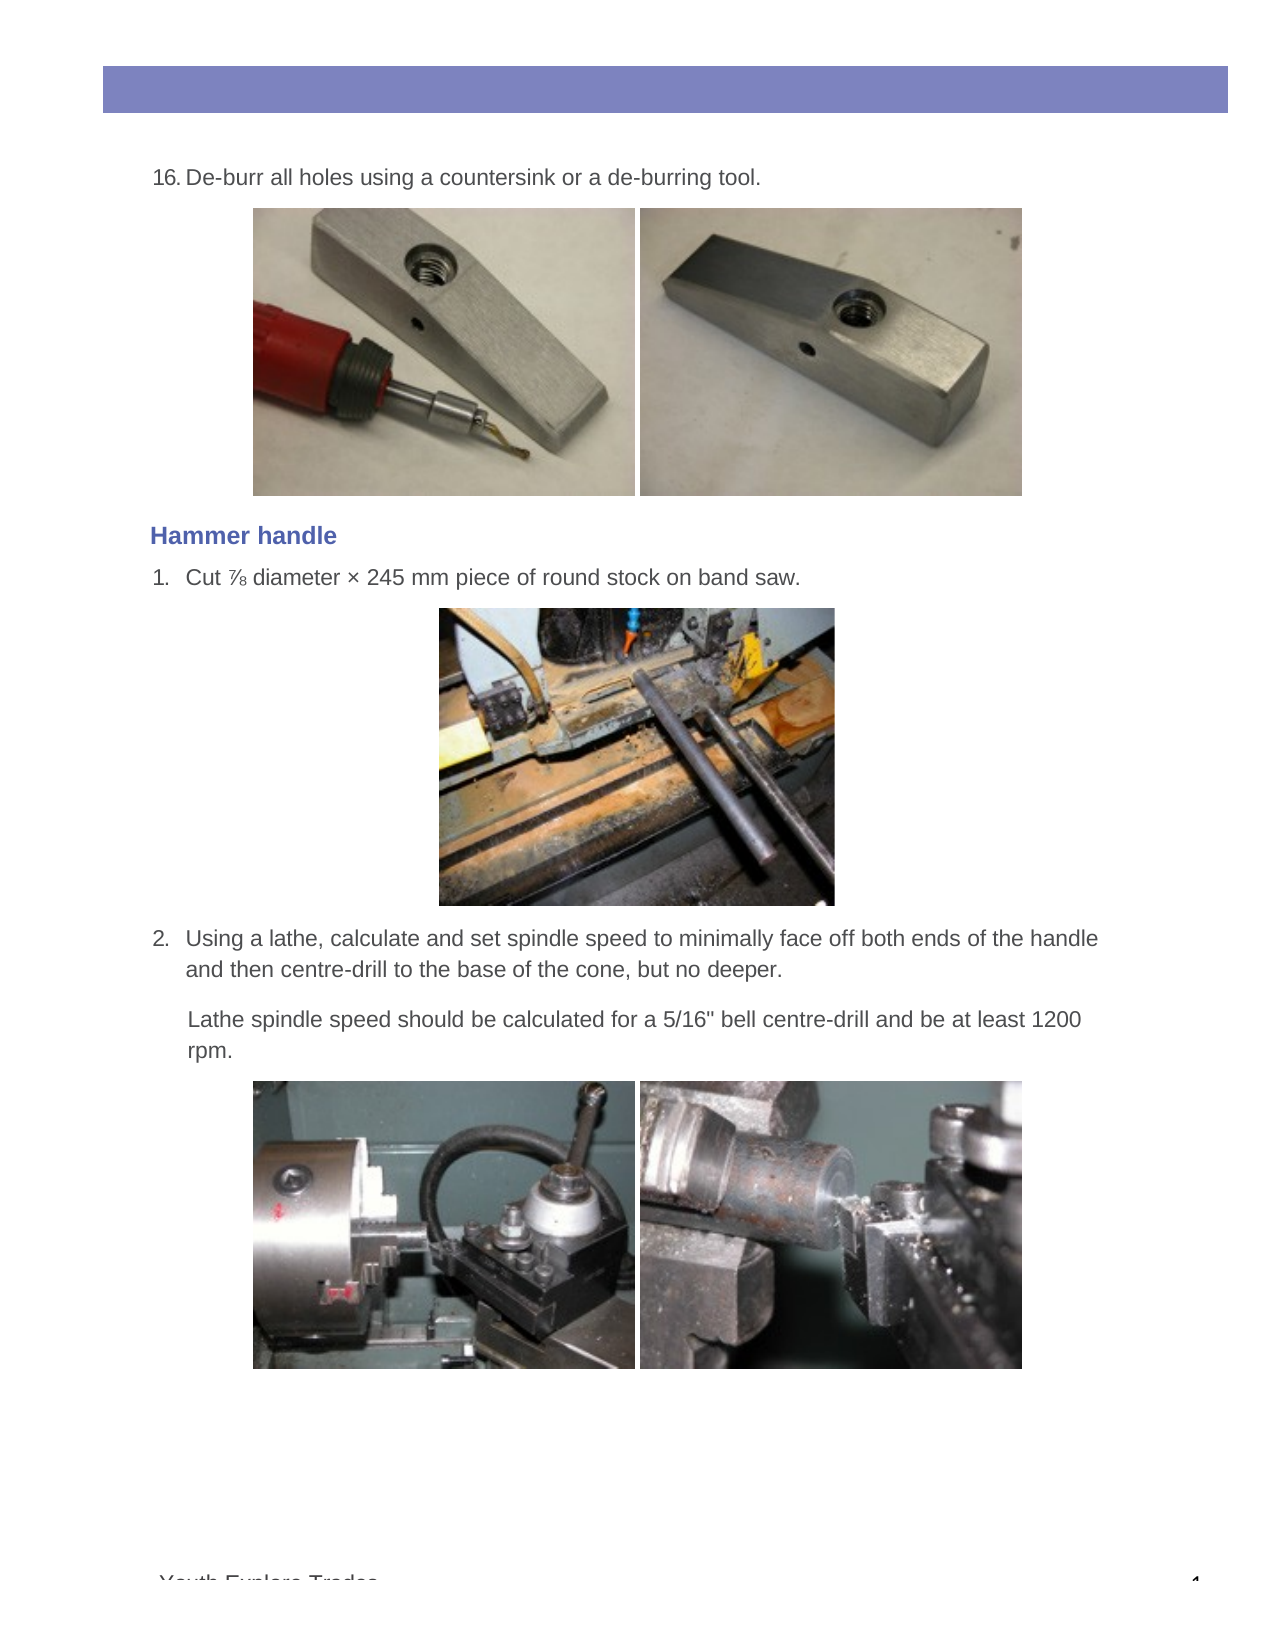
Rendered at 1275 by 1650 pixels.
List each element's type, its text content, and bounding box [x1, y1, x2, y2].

list De-burr all holes using a countersink or a de-burring tool. [152, 164, 1239, 190]
text Lathe spindle speed should be calculated for a 5/16" bell centre-drill and be at least 1200 rpm. [187, 1006, 1120, 1063]
picture [640, 208, 1022, 496]
picture [439, 608, 835, 906]
picture [640, 1081, 1022, 1369]
picture [253, 1081, 635, 1369]
list Cut ⅞ diameter × 245 mm piece of round stock on band saw. [152, 563, 1239, 590]
picture [253, 208, 635, 496]
list Using a lathe, calculate and set spindle speed to minimally face off both ends of the handle and then centre-drill to the base of the cone, but no deeper. [152, 925, 1103, 982]
subtitle Hammer handle [150, 521, 1239, 550]
